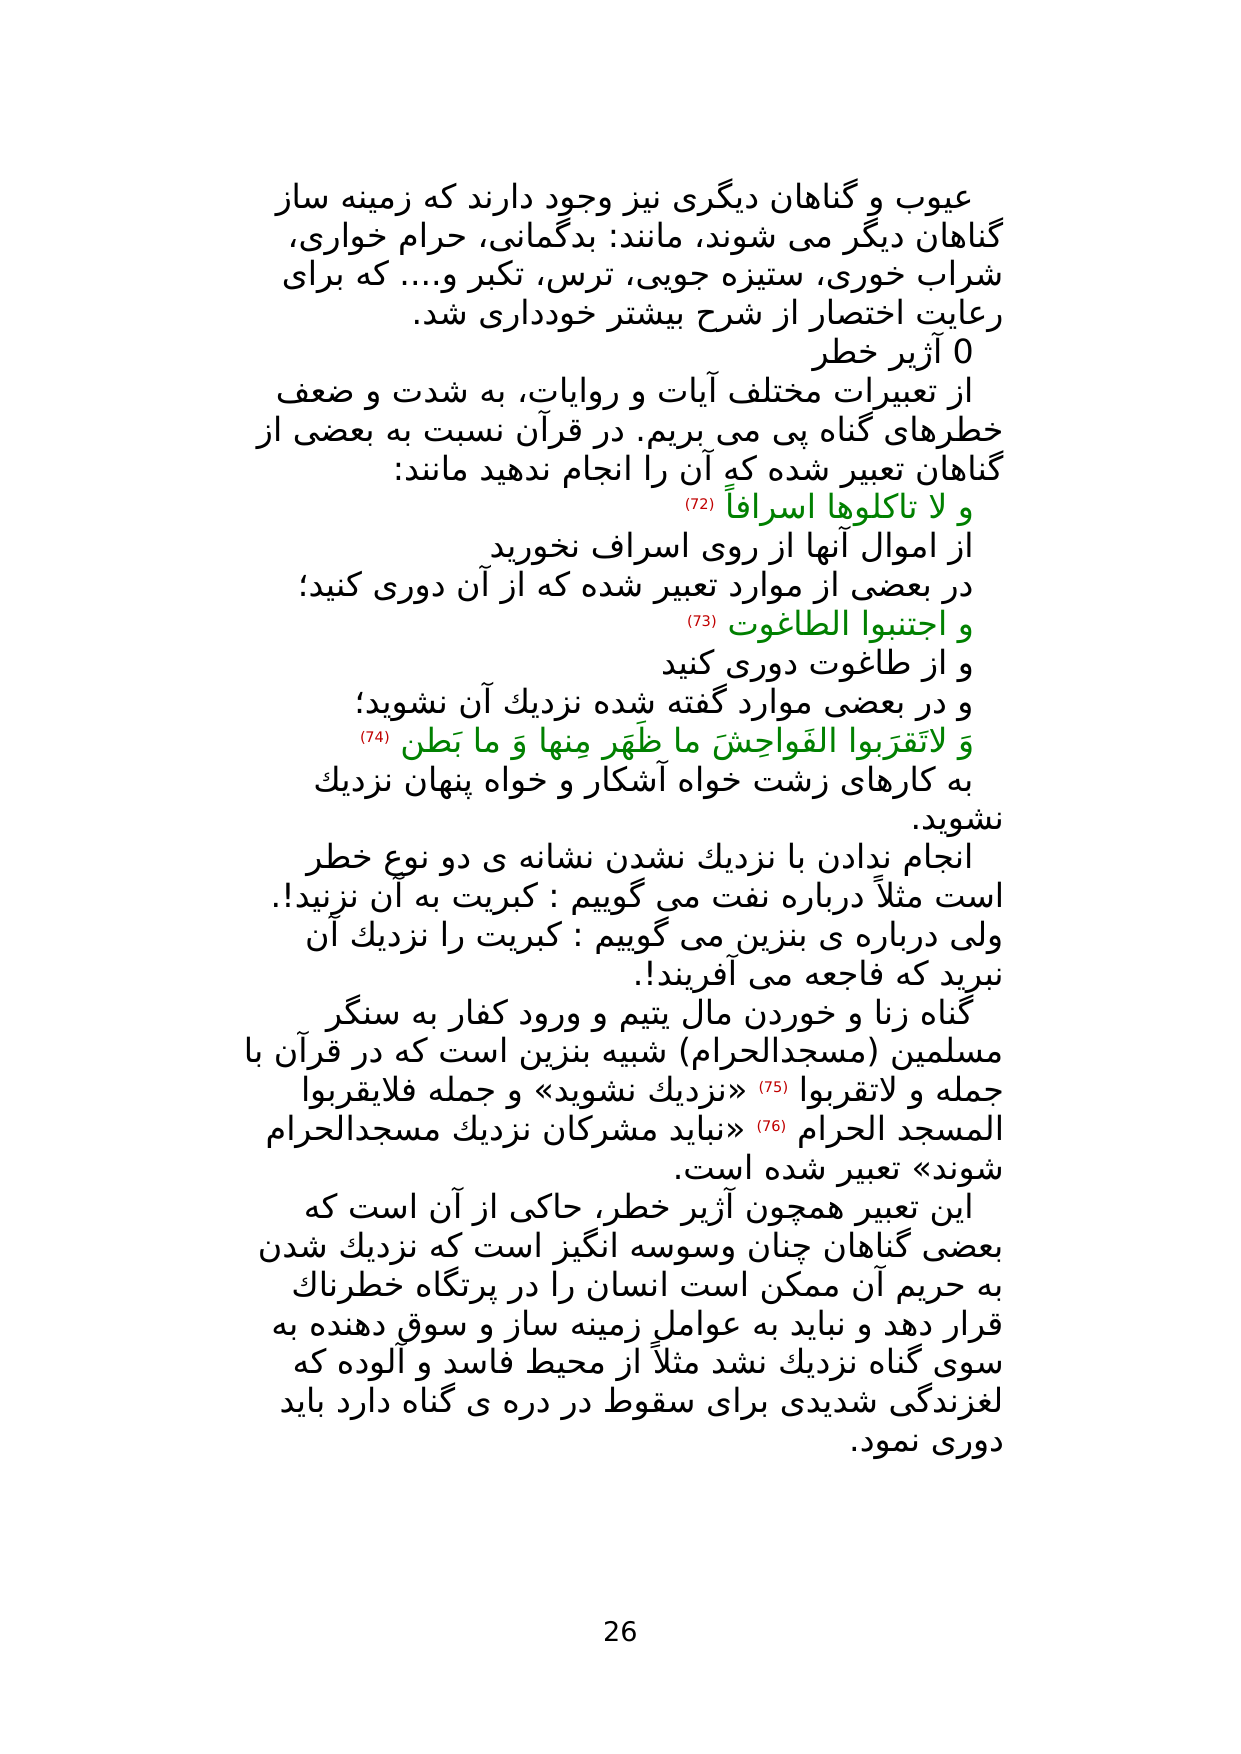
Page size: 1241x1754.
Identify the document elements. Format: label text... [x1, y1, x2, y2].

text گناه زنا و خوردن مال يتيم و ورود كفار به سنگر مسلمين (مسجدالحرام) شبيه بنزين است كه در قرآن با جمله و لاتقربوا (75) «نزديك نشويد» و جمله فلايقربوا المسجد الحرام (76) «نبايد مشركان نزديك مسجدالحرام شوند» تعبير شده است. [236, 993, 1004, 1187]
text وَ لاتَقرَبوا الفَواحِشَ ما ظَهَر مِنها وَ ما بَطن (74) [236, 721, 1004, 760]
text و از طاغوت دورى كنيد [236, 643, 1004, 682]
text به كارهاى زشت خواه آشكار و خواه پنهان نزديك نشويد. [236, 760, 1004, 838]
text عيوب و گناهان ديگرى نيز وجود دارند كه زمينه ساز گناهان ديگر مى شوند، مانند: بدگمانى، حرام خوارى، شراب خورى، ستيزه جويى، ترس، تكبر و.... كه براى رعايت اختصار از شرح بيشتر خوددارى شد. [236, 177, 1004, 333]
text انجام ندادن با نزديك نشدن نشانه ى دو نوع خطر است مثلاً درباره نفت مى گوييم : كبريت به آن نزنيد!. ولى درباره ى بنزين مى گوييم : كبريت را نزديك آن نبريد كه فاجعه مى آفريند!. [236, 838, 1004, 993]
text در بعضى از موارد تعبير شده كه از آن دورى كنيد؛ [236, 566, 1004, 604]
text اين تعبير همچون آژير خطر، حاكى از آن است كه بعضى گناهان چنان وسوسه انگيز است كه نزديك شدن به حريم آن ممكن است انسان را در پرتگاه خطرناك قرار دهد و نبايد به عوامل زمينه ساز و سوق دهنده به سوى گناه نزديك نشد مثلاً از محيط فاسد و آلوده كه لغزندگى شديدى براى سقوط در دره ى گناه دارد بايد دورى نمود. [236, 1187, 1004, 1459]
text و لا تاكلوها اسرافاً (72) [236, 488, 1004, 527]
text از اموال آنها از روى اسراف نخوريد [236, 527, 1004, 566]
text و در بعضى موارد گفته شده نزديك آن نشويد؛ [236, 682, 1004, 721]
text 0 آژير خطر [236, 333, 1004, 371]
text از تعبيرات مختلف آيات و روايات، به شدت و ضعف خطرهاى گناه پى مى بريم. در قرآن نسبت به بعضى از گناهان تعبير شده كه آن را انجام ندهيد مانند: [236, 371, 1004, 488]
text و اجتنبوا الطاغوت (73) [236, 604, 1004, 643]
